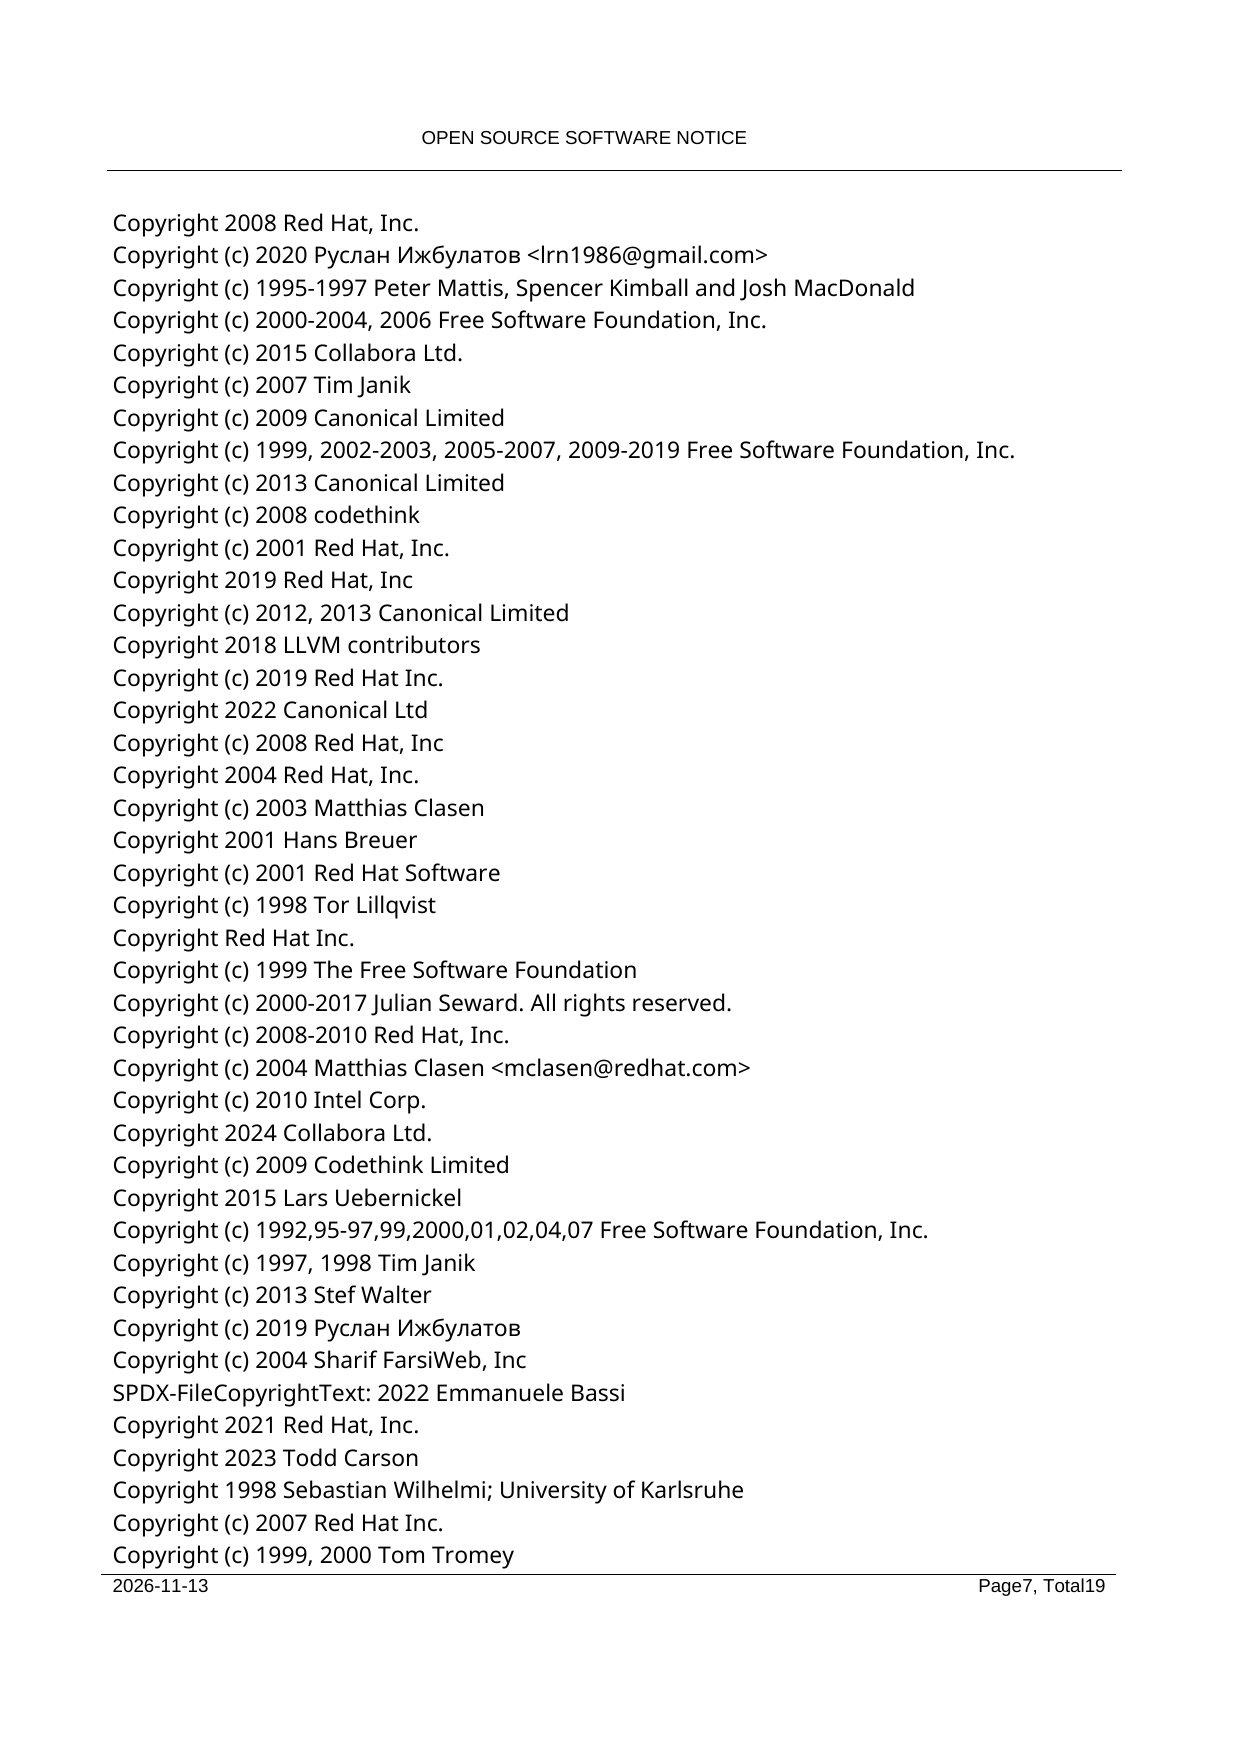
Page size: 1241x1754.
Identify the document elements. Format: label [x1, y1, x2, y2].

text [112, 206, 1128, 1571]
